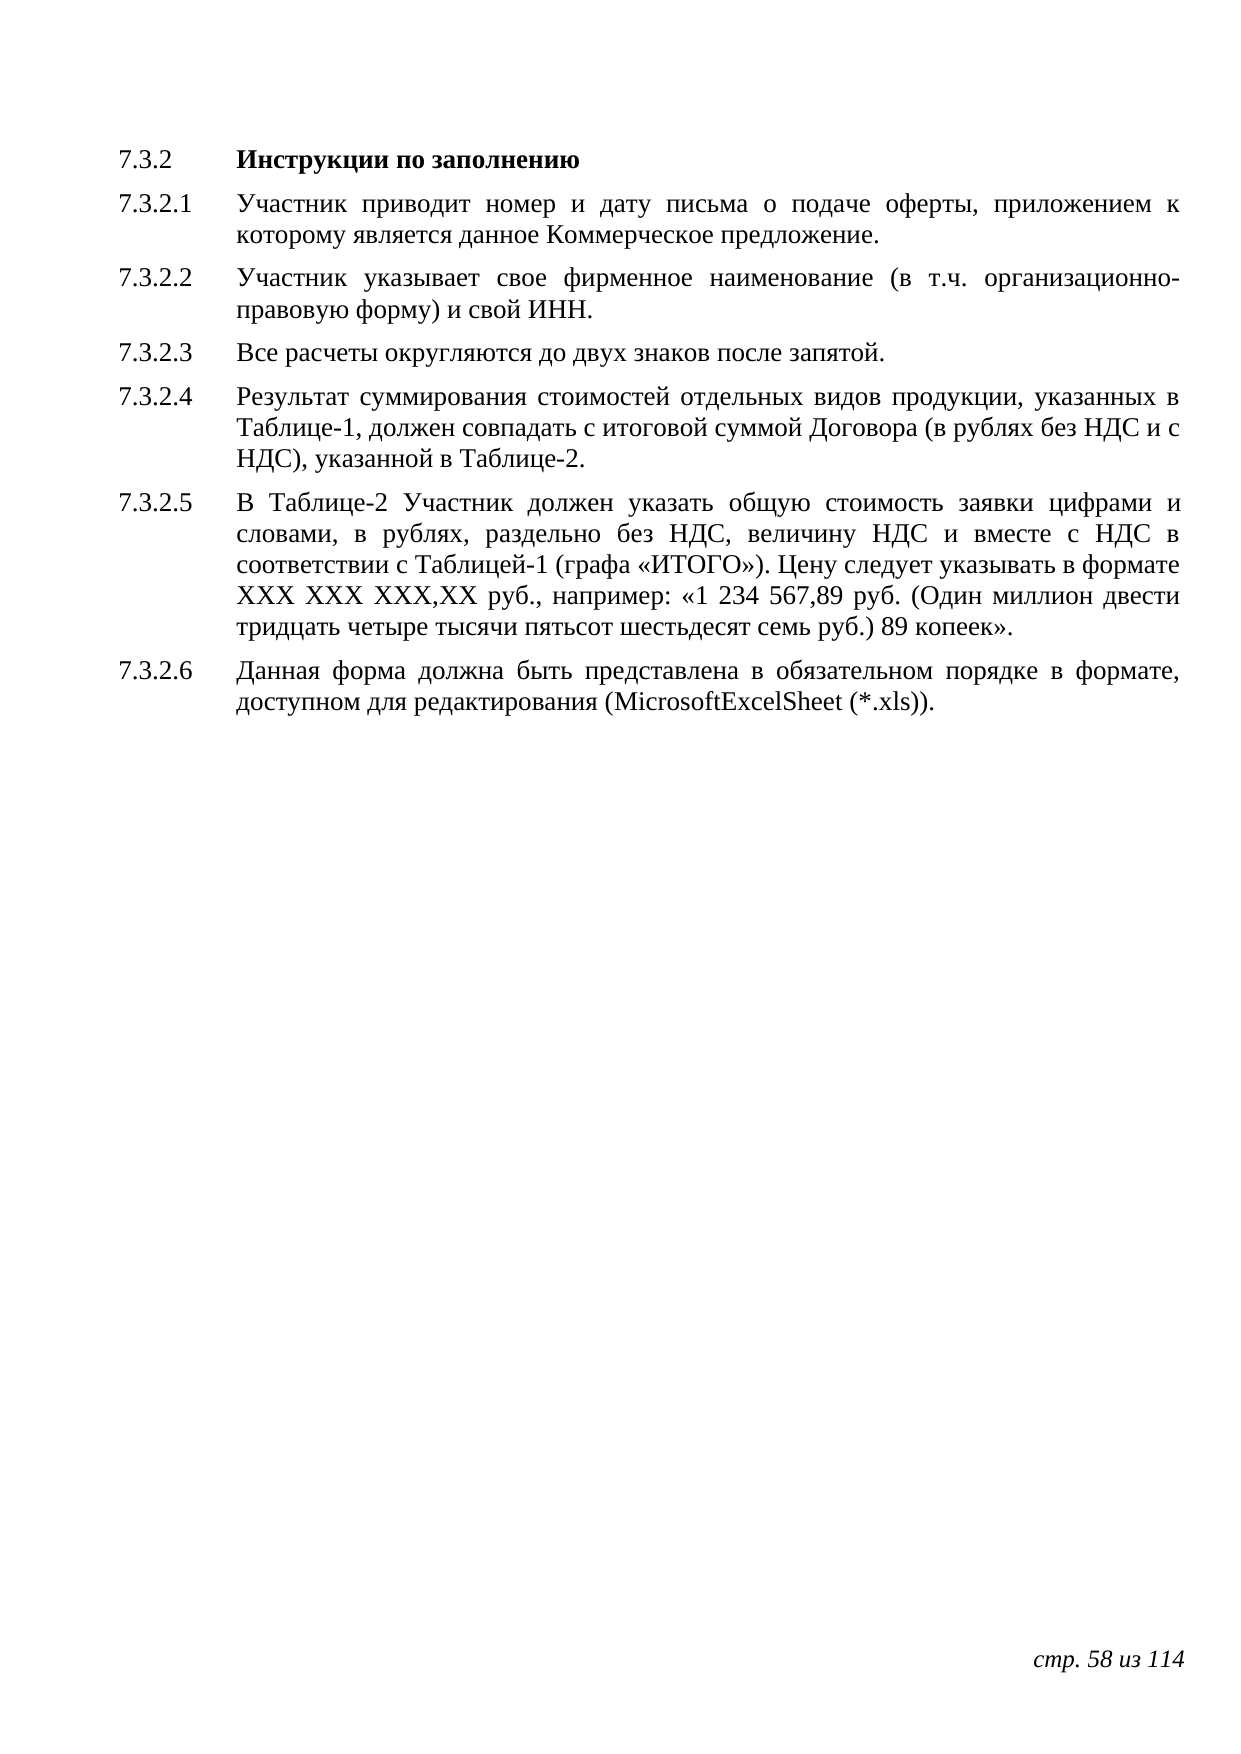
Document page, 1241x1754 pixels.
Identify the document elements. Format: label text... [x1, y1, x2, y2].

text Все расчеты округляются до двух знаков после запятой. [118, 336, 1181, 367]
text В Таблице-2 Участник должен указать общую стоимость заявки цифрами и словами, в рублях, раздельно без НДС, величину НДС и вместе с НДС в соответствии с Таблицей-1 (графа «ИТОГО»). Цену следует указывать в формате ХХХ ХХХ ХХХ,ХХ руб., например: «1 234 567,89 руб. (Один миллион двести тридцать четыре тысячи пятьсот шестьдесят семь руб.) 89 копеек». [118, 486, 1181, 642]
text Данная форма должна быть представлена в обязательном порядке в формате, доступном для редактирования (MicrosoftExcelSheet (*.xls)). [118, 654, 1181, 716]
text Участник приводит номер и дату письма о подаче оферты, приложением к которому является данное Коммерческое предложение. [118, 187, 1181, 249]
text Участник указывает свое фирменное наименование (в т.ч. организационно-правовую форму) и свой ИНН. [118, 262, 1181, 324]
text Инструкции по заполнению [118, 143, 1181, 174]
text Результат суммирования стоимостей отдельных видов продукции, указанных в Таблице-1, должен совпадать с итоговой суммой Договора (в рублях без НДС и с НДС), указанной в Таблице-2. [118, 380, 1181, 473]
